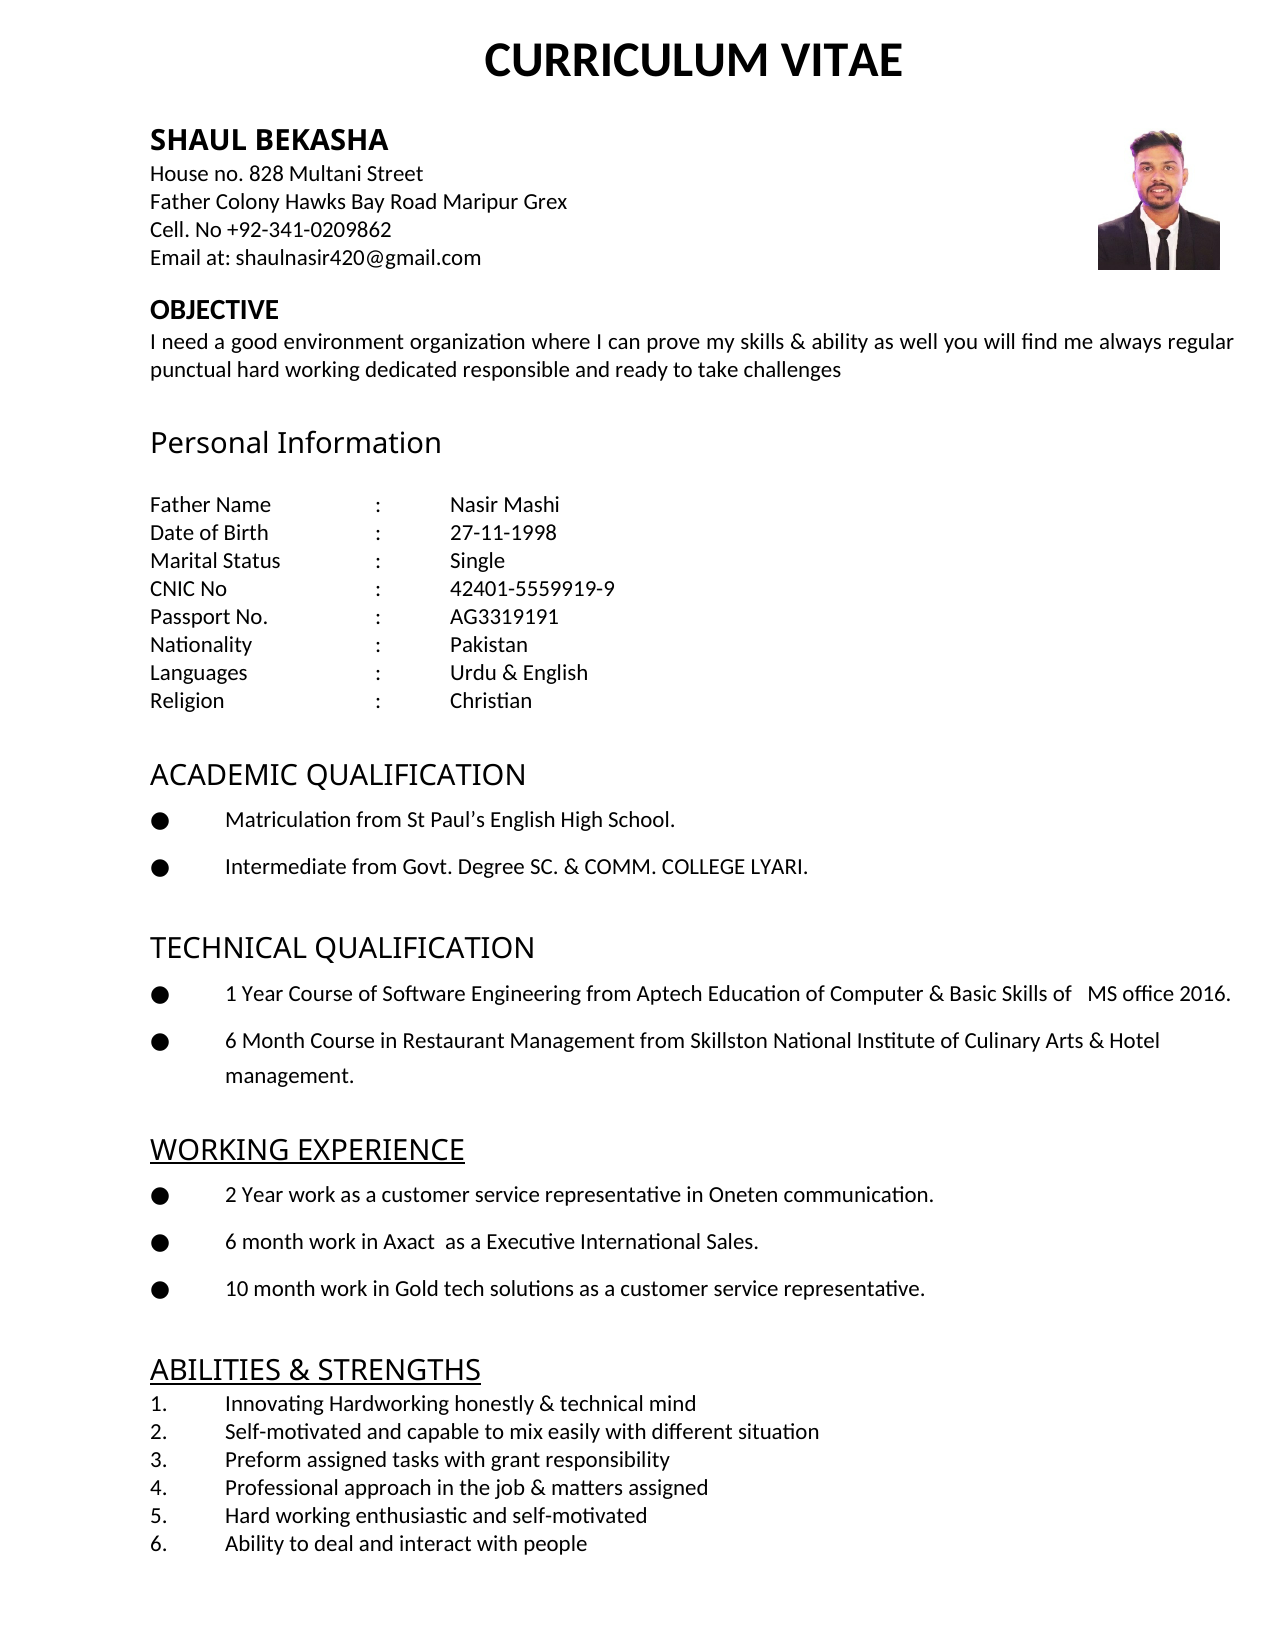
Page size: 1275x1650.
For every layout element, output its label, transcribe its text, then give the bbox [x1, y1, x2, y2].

text Personal Information [150, 422, 1237, 462]
text CNIC No : 42401-5559919-9 [150, 574, 1237, 602]
picture [1098, 128, 1220, 270]
text OBJECTIVE [150, 291, 1237, 327]
list 2 Year work as a customer service representative in Oneten communication. [150, 1168, 1237, 1215]
text House no. 828 Multani Street [150, 159, 1083, 187]
list 10 month work in Gold tech solutions as a customer service representative. [150, 1262, 1237, 1309]
text Languages : Urdu & English [150, 658, 1237, 686]
list 6 month work in Axact as a Executive International Sales. [150, 1215, 1237, 1262]
text WORKING EXPERIENCE [150, 1129, 1237, 1168]
list Ability to deal and interact with people [150, 1529, 1237, 1557]
text I need a good environment organization where I can prove my skills & ability as well you will find me always regular punctual hard working dedicated responsible and ready to take challenges [150, 327, 1237, 383]
list Matriculation from St Paul’s English High School. [150, 794, 1237, 841]
list Innovating Hardworking honestly & technical mind [150, 1389, 1237, 1417]
text CURRICULUM VITAE [150, 28, 1237, 89]
list Hard working enthusiastic and self-motivated [150, 1501, 1237, 1529]
list 6 Month Course in Restaurant Management from Skillston National Institute of Culinary Arts & Hotel management. [150, 1014, 1237, 1089]
list 1 Year Course of Software Engineering from Aptech Education of Computer & Basic Skills of MS office 2016. [150, 967, 1237, 1014]
text Marital Status : Single [150, 546, 1237, 574]
text Date of Birth : 27-11-1998 [150, 518, 1237, 546]
text ACADEMIC QUALIFICATION [150, 754, 1237, 794]
list Preform assigned tasks with grant responsibility [150, 1445, 1237, 1473]
text SHAUL BEKASHA [150, 119, 1083, 159]
text Email at: shaulnasir420@gmail.com [150, 243, 1083, 271]
text ABILITIES & STRENGTHS [150, 1349, 1237, 1389]
text Father Name : Nasir Mashi [150, 490, 1237, 518]
text Father Colony Hawks Bay Road Maripur Grex [150, 187, 1083, 215]
text Cell. No +92-341-0209862 [150, 215, 1083, 243]
list Self-motivated and capable to mix easily with different situation [150, 1417, 1237, 1445]
text Passport No. : AG3319191 [150, 602, 1237, 630]
list Professional approach in the job & matters assigned [150, 1473, 1237, 1501]
text TECHNICAL QUALIFICATION [150, 927, 1237, 967]
list Intermediate from Govt. Degree SC. & COMM. COLLEGE LYARI. [150, 841, 1237, 888]
text Religion : Christian [150, 686, 1237, 714]
text Nationality : Pakistan [150, 630, 1237, 658]
